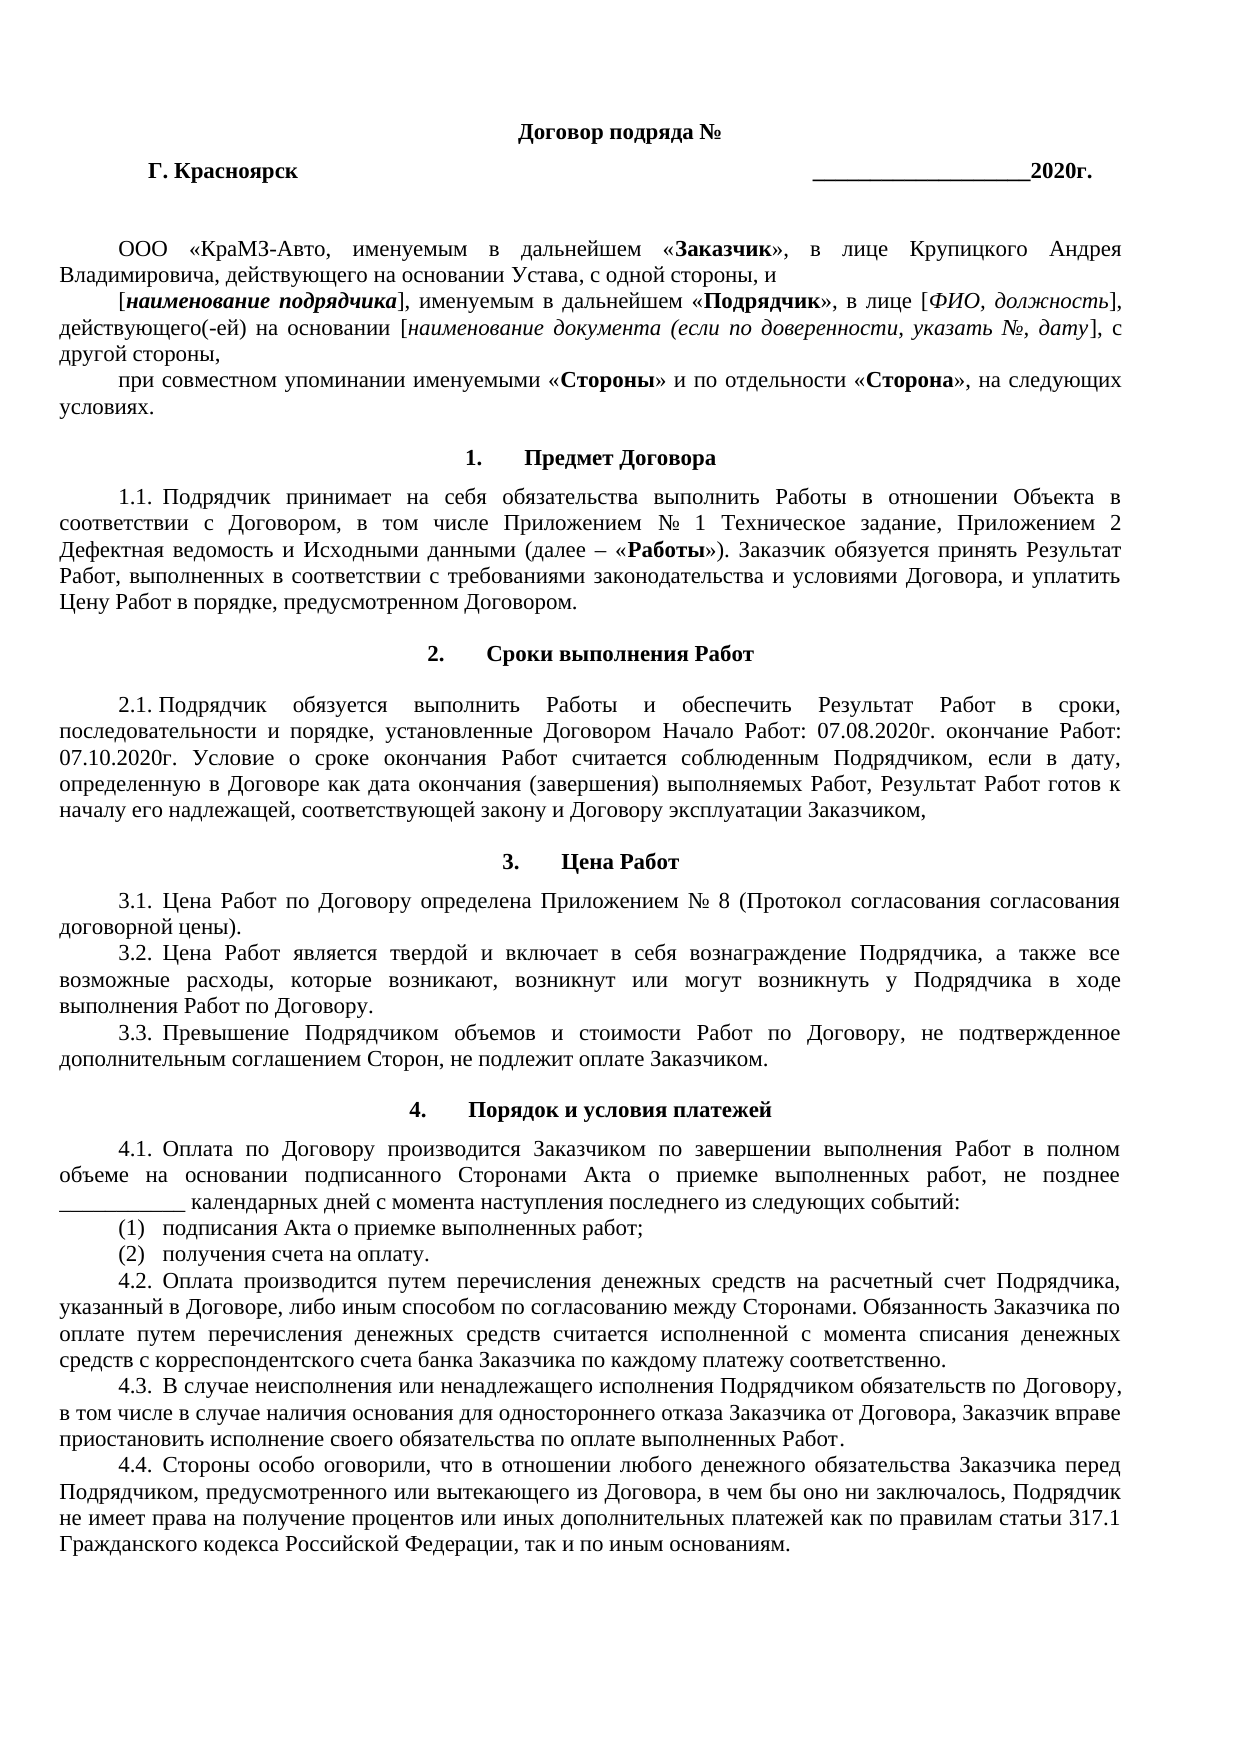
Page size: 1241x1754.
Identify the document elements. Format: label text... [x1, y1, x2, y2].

text Цена Работ является твердой и включает в себя вознаграждение Подрядчика, а также все возможные расходы, которые возникают, возникнут или могут возникнуть у Подрядчика в ходе выполнения Работ по Договору. [59, 939, 1122, 1018]
text Превышение Подрядчиком объемов и стоимости Работ по Договору, не подтвержденное дополнительным соглашением Сторон, не подлежит оплате Заказчиком. [59, 1018, 1122, 1071]
text Стороны особо оговорили, что в отношении любого денежного обязательства Заказчика перед Подрядчиком, предусмотренного или вытекающего из Договора, в чем бы оно ни заключалось, Подрядчик не имеет права на получение процентов или иных дополнительных платежей как по правилам статьи 317.1 Гражданского кодекса Российской Федерации, так и по иным основаниям. [59, 1451, 1122, 1557]
text Оплата производится путем перечисления денежных средств на расчетный счет Подрядчика, указанный в Договоре, либо иным способом по согласованию между Сторонами. Обязанность Заказчика по оплате путем перечисления денежных средств считается исполненной с момента списания денежных средств с корреспондентского счета банка Заказчика по каждому платежу соответственно. [59, 1267, 1122, 1372]
text В случае неисполнения или ненадлежащего исполнения Подрядчиком обязательств по Договору, в том числе в случае наличия основания для одностороннего отказа Заказчика от Договора, Заказчик вправе приостановить исполнение своего обязательства по оплате выполненных Работ. [59, 1372, 1122, 1451]
text Оплата по Договору производится Заказчиком по завершении выполнения Работ в полном объеме на основании подписанного Сторонами Акта о приемке выполненных работ, не позднее ___________ календарных дней с момента наступления последнего из следующих событий: [59, 1135, 1122, 1214]
text Сроки выполнения Работ [59, 640, 1122, 666]
text ООО «КраМЗ-Авто, именуемым в дальнейшем «Заказчик», в лице Крупицкого Андрея Владимировича, действующего на основании Устава, с одной стороны, и [59, 235, 1122, 287]
text получения счета на оплату. [59, 1241, 1122, 1267]
text [наименование подрядчика], именуемым в дальнейшем «Подрядчик», в лице [ФИО, должность], действующего(-ей) на основании [наименование документа (если по доверенности, указать №, дату], с другой стороны, [59, 287, 1122, 366]
text Предмет Договора [59, 444, 1122, 471]
text Цена Работ [59, 848, 1122, 874]
list 2.1. Подрядчик обязуется выполнить Работы и обеспечить Результат Работ в сроки, последовательности и порядке, установленные Договором Начало Работ: 07.08.2020г. окончание Работ: 07.10.2020г. Условие о сроке окончания Работ считается соблюденным Подрядчиком, если в дату, определенную в Договоре как дата окончания (завершения) выполняемых Работ, Результат Работ готов к началу его надлежащей, соответствующей закону и Договору эксплуатации Заказчиком, [59, 691, 1122, 823]
text подписания Акта о приемке выполненных работ; [59, 1214, 1122, 1241]
text Цена Работ по Договору определена Приложением № 8 (Протокол согласования согласования договорной цены). [59, 887, 1122, 939]
text Подрядчик принимает на себя обязательства выполнить Работы в отношении Объекта в соответствии с Договором, в том числе Приложением № 1 Техническое задание, Приложением 2 Дефектная ведомость и Исходными данными (далее – «Работы»). Заказчик обязуется принять Результат Работ, выполненных в соответствии с требованиями законодательства и условиями Договора, и уплатить Цену Работ в порядке, предусмотренном Договором. [59, 483, 1122, 615]
text при совместном упоминании именуемыми «Стороны» и по отдельности «Сторона», на следующих условиях. [59, 366, 1122, 419]
text Г. Красноярск ___________________2020г. [118, 157, 1122, 183]
text Договор подряда № [118, 118, 1122, 144]
text Порядок и условия платежей [59, 1096, 1122, 1123]
